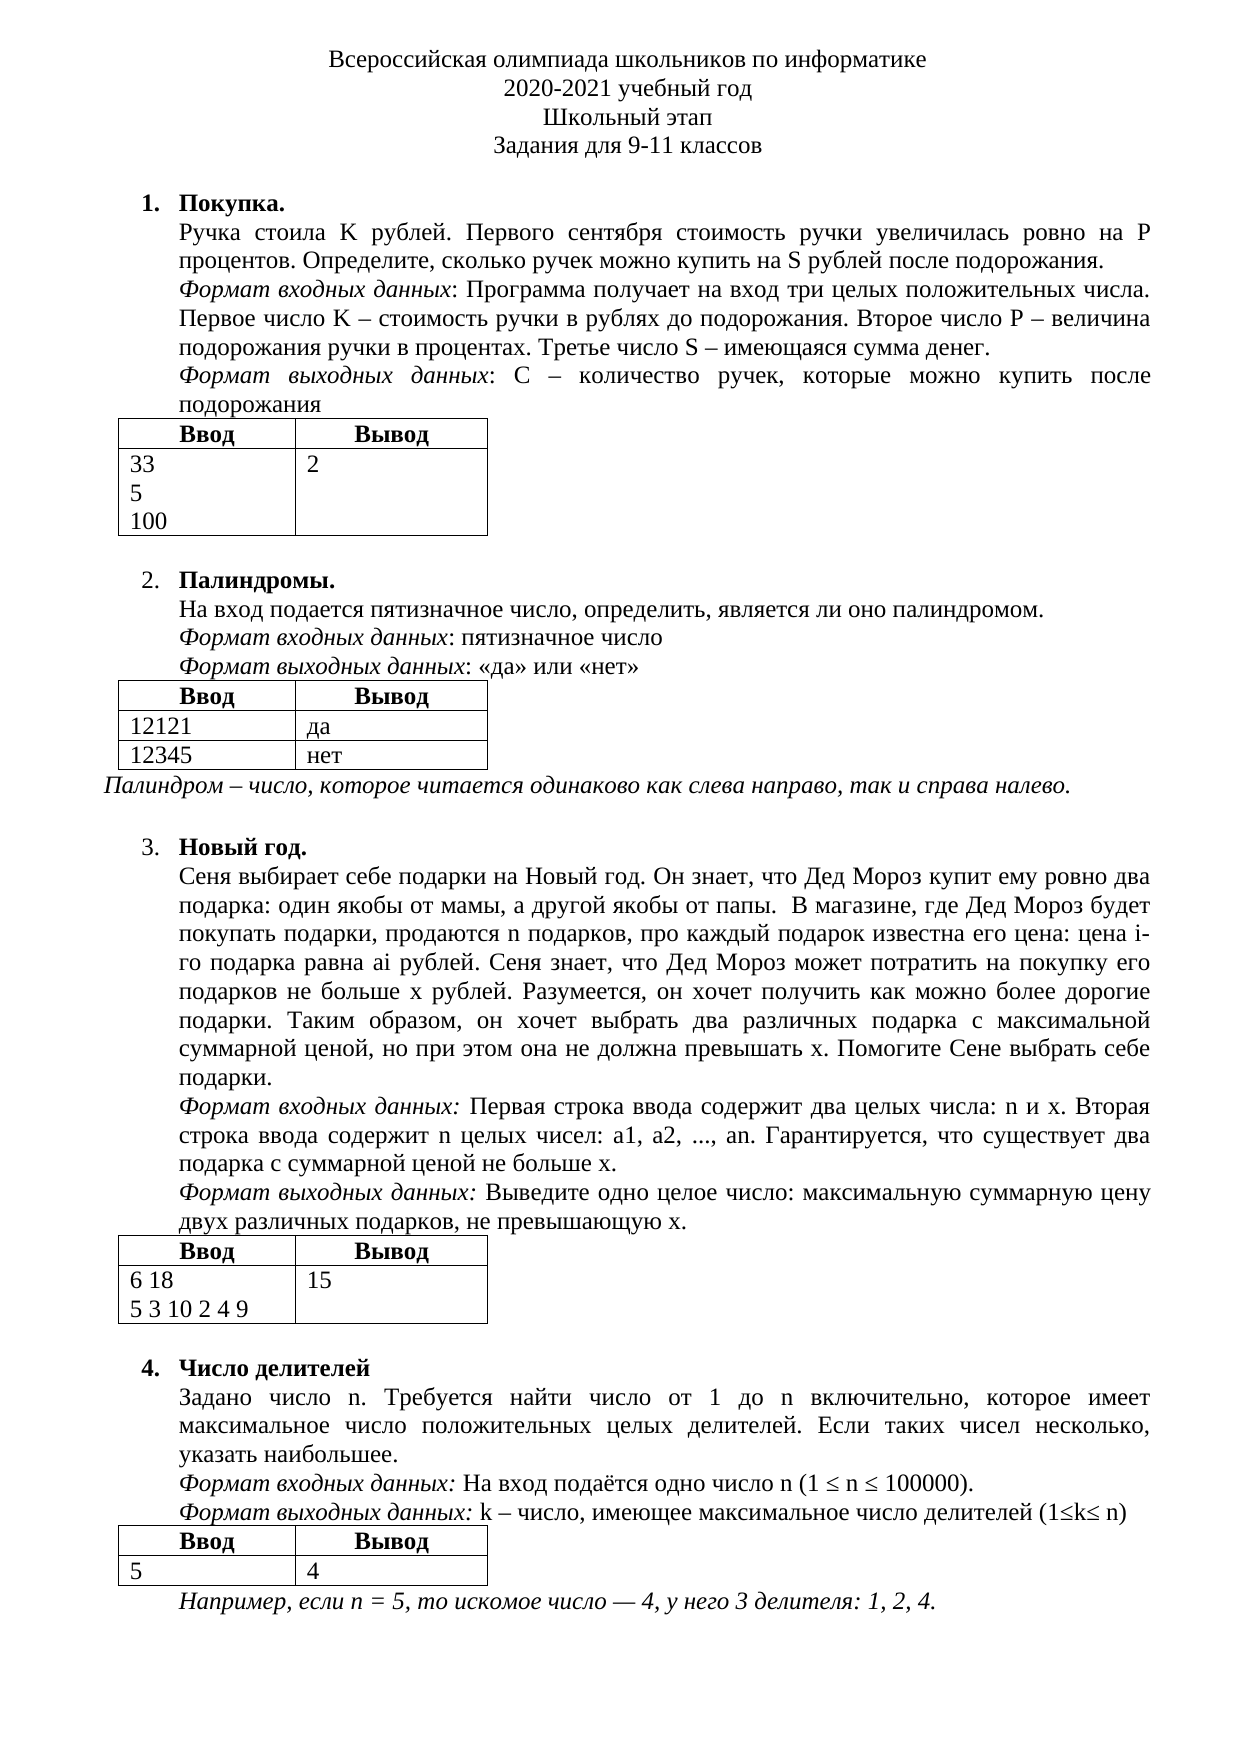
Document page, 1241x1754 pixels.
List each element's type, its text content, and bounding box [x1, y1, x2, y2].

table_cell 5 [119, 1556, 295, 1585]
table_cell нет [296, 741, 487, 769]
table_header Ввод [119, 1526, 295, 1555]
table_header Ввод [119, 681, 295, 710]
list Сеня выбирает себе подарки на Новый год. Он знает, что Дед Мороз купит ему ровно два подарка: один якобы от мамы, а другой якобы от папы. В магазине, где Дед Мороз будет покупать подарки, продаются n подарков, про каждый подарок известна его цена: цена i-го подарка равна ai рублей. Сеня знает, что Дед Мороз может потратить на покупку его подарков не больше x рублей. Разумеется, он хочет получить как можно более дорогие подарки. Таким образом, он хочет выбрать два различных подарка с максимальной суммарной ценой, но при этом она не должна превышать x. Помогите Сене выбрать себе подарки. [178, 861, 1152, 1091]
text 2020-2021 учебный год [103, 73, 1152, 102]
table_cell 33 5 100 [119, 449, 295, 535]
table_header Вывод [296, 419, 487, 448]
table_cell 4 [296, 1556, 487, 1585]
text Школьный этап [103, 102, 1152, 131]
table_cell 6 18 5 3 10 2 4 9 [119, 1266, 295, 1323]
table_header Ввод [119, 419, 295, 448]
table_cell 12345 [119, 741, 295, 769]
list Например, если n = 5, то искомое число — 4, у него 3 делителя: 1, 2, 4. [178, 1586, 1152, 1615]
list Формат выходных данных: k – число, имеющее максимальное число делителей (1≤k≤ n) [178, 1497, 1152, 1525]
list Формат входных данных: Программа получает на вход три целых положительных числа. Первое число K – стоимость ручки в рублях до подорожания. Второе число P – величина подорожания ручки в процентах. Третье число S – имеющаяся сумма денег. [178, 274, 1152, 361]
list Число делителей [141, 1353, 1152, 1382]
table_header Вывод [296, 681, 487, 710]
list Покупка. [141, 188, 1152, 217]
table_header Ввод [119, 1236, 295, 1264]
list Формат входных данных: Первая строка ввода содержит два целых числа: n и x. Вторая строка ввода содержит n целых чисел: a1, a2, ..., an. Гарантируется, что существует два подарка с суммарной ценой не больше x. [178, 1091, 1152, 1177]
table_cell да [296, 711, 487, 739]
table_cell 15 [296, 1266, 487, 1323]
text Всероссийская олимпиада школьников по информатике [103, 44, 1152, 73]
list На вход подается пятизначное число, определить, является ли оно палиндромом. [178, 594, 1152, 622]
table_header Вывод [296, 1526, 487, 1555]
text Палиндром – число, которое читается одинаково как слева направо, так и справа налево. [103, 770, 1152, 799]
table_cell 2 [296, 449, 487, 535]
text Задания для 9-11 классов [103, 131, 1152, 159]
table_header Вывод [296, 1236, 487, 1264]
list Формат выходных данных: С – количество ручек, которые можно купить после подорожания [178, 361, 1152, 418]
table_cell 12121 [119, 711, 295, 739]
list Формат выходных данных: Выведите одно целое число: максимальную суммарную цену двух различных подарков, не превышающую x. [178, 1177, 1152, 1235]
list Новый год. [141, 832, 1152, 861]
list Формат выходных данных: «да» или «нет» [178, 651, 1152, 680]
list Ручка стоила K рублей. Первого сентября стоимость ручки увеличилась ровно на P процентов. Определите, сколько ручек можно купить на S рублей после подорожания. [178, 217, 1152, 274]
list Палиндромы. [141, 565, 1152, 594]
list Формат входных данных: На вход подаётся одно число n (1 ≤ n ≤ 100000). [178, 1468, 1152, 1497]
list Формат входных данных: пятизначное число [178, 622, 1152, 651]
list Задано число n. Требуется найти число от 1 до n включительно, которое имеет максимальное число положительных целых делителей. Если таких чисел несколько, указать наибольшее. [178, 1382, 1152, 1468]
